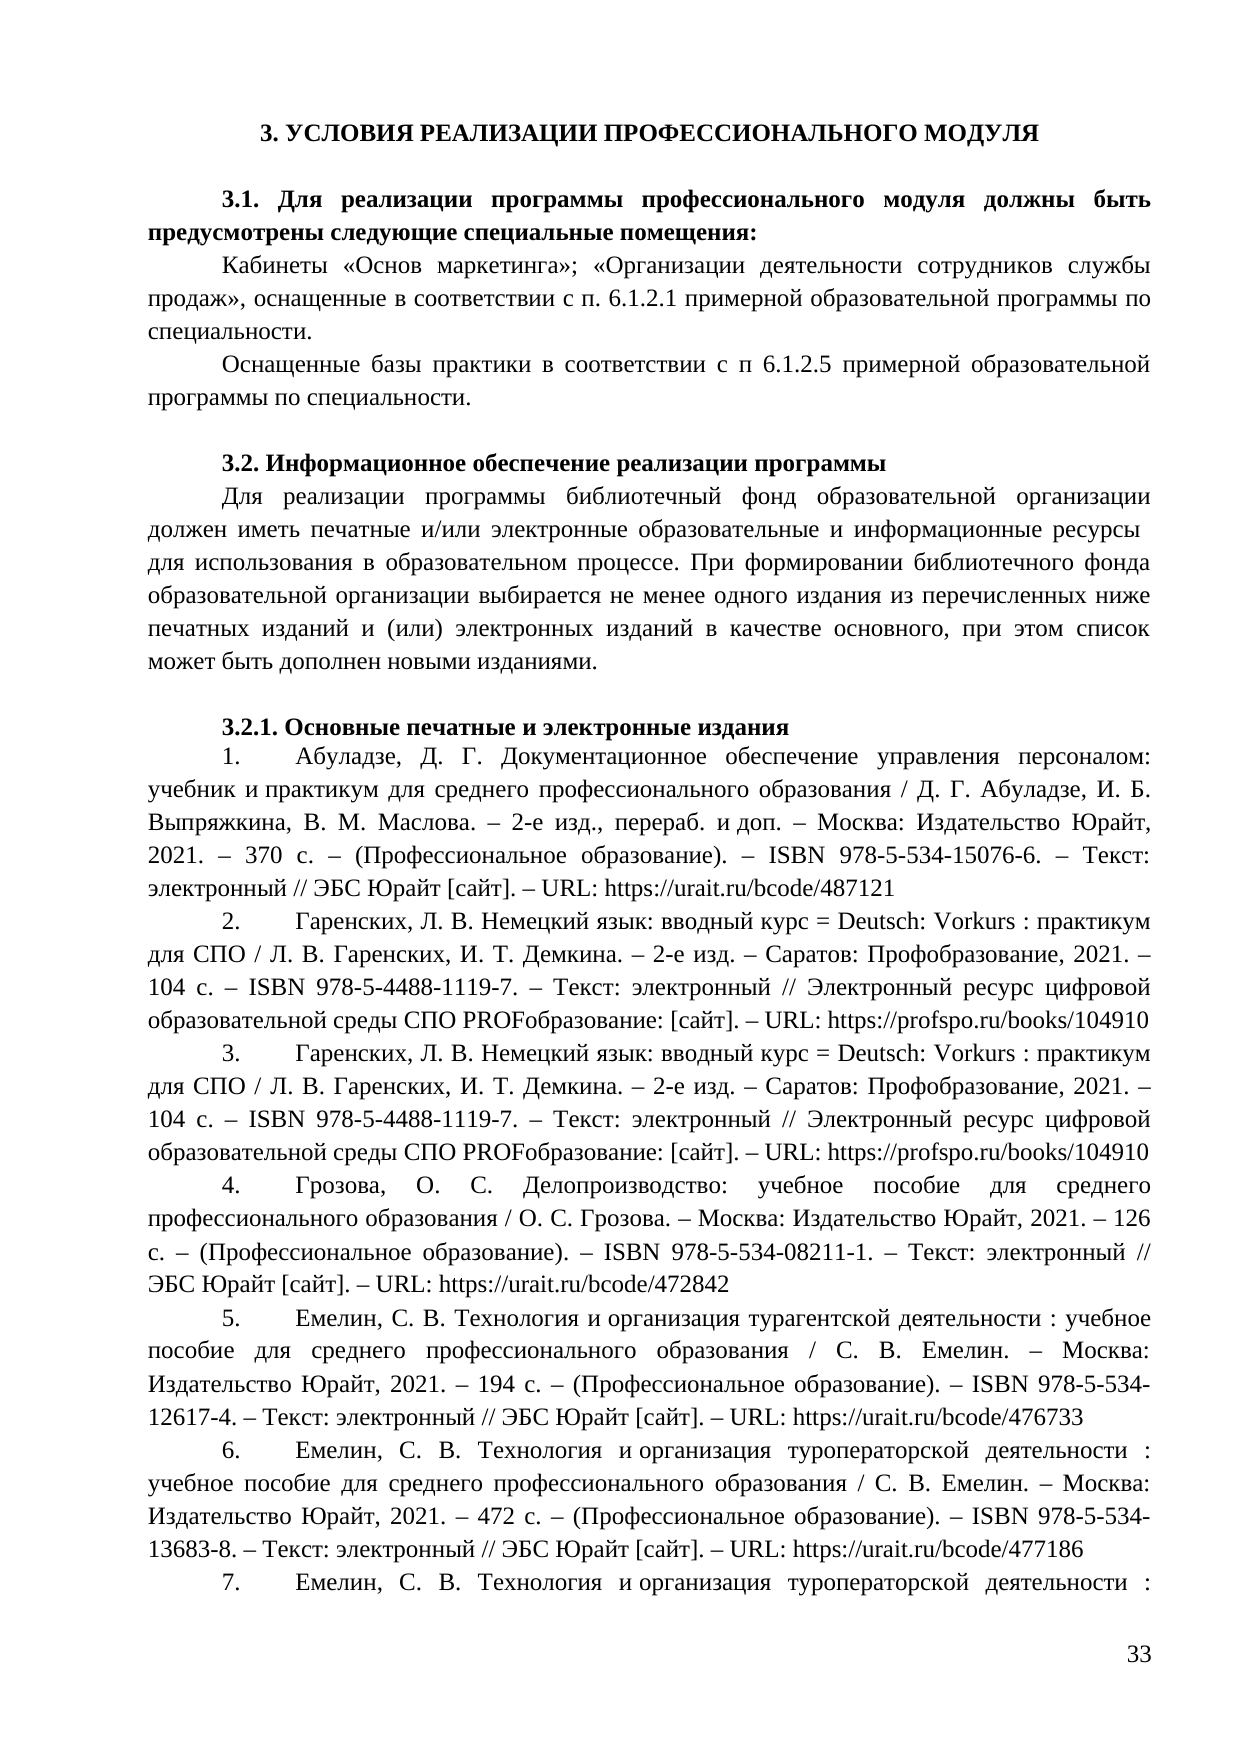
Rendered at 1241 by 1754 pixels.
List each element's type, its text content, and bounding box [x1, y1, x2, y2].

text 3. УСЛОВИЯ РЕАЛИЗАЦИИ ПРОФЕССИОНАЛЬНОГО МОДУЛЯ [148, 118, 1152, 147]
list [148, 1567, 1152, 1596]
list 3.2.1. Основные печатные и электронные издания [148, 712, 1152, 741]
list Абуладзе, Д. Г. Документационное обеспечение управления персоналом: учебник и практикум для среднего профессионального образования / Д. Г. Абуладзе, И. Б. Выпряжкина, В. М. Маслова. – 2-е изд., перераб. и доп. – Москва: Издательство Юрайт, 2021. – 370 с. – (Профессиональное образование). – ISBN 978-5-534-15076-6. – Текст: электронный // ЭБС Юрайт [сайт]. – URL: https://urait.ru/bcode/487121 [148, 741, 1152, 902]
text Кабинеты «Основ маркетинга»; «Организации деятельности сотрудников службы продаж», оснащенные в соответствии с п. 6.1.2.1 примерной образовательной программы по специальности. [148, 250, 1152, 345]
text Оснащенные базы практики в соответствии с п 6.1.2.5 примерной образовательной программы по специальности. [148, 349, 1152, 411]
list Гаренских, Л. В. Немецкий язык: вводный курс = Deutsch: Vorkurs : практикум для СПО / Л. В. Гаренских, И. Т. Демкина. – 2-е изд. – Саратов: Профобразование, 2021. – 104 c. – ISBN 978-5-4488-1119-7. – Текст: электронный // Электронный ресурс цифровой образовательной среды СПО PROFобразование: [сайт]. – URL: https://profspo.ru/books/104910 [148, 1038, 1152, 1166]
text 3.1. Для реализации программы профессионального модуля должны быть предусмотрены следующие специальные помещения: [148, 184, 1152, 246]
list Гаренских, Л. В. Немецкий язык: вводный курс = Deutsch: Vorkurs : практикум для СПО / Л. В. Гаренских, И. Т. Демкина. – 2-е изд. – Саратов: Профобразование, 2021. – 104 c. – ISBN 978-5-4488-1119-7. – Текст: электронный // Электронный ресурс цифровой образовательной среды СПО PROFобразование: [сайт]. – URL: https://profspo.ru/books/104910 [148, 906, 1152, 1034]
list Грозова, О. С. Делопроизводство: учебное пособие для среднего профессионального образования / О. С. Грозова. – Москва: Издательство Юрайт, 2021. – 126 с. – (Профессиональное образование). – ISBN 978-5-534-08211-1. – Текст: электронный // ЭБС Юрайт [сайт]. – URL: https://urait.ru/bcode/472842 [148, 1171, 1152, 1298]
text Для реализации программы библиотечный фонд образовательной организации должен иметь печатные и/или электронные образовательные и информационные ресурсы для использования в образовательном процессе. При формировании библиотечного фонда образовательной организации выбирается не менее одного издания из перечисленных ниже печатных изданий и (или) электронных изданий в качестве основного, при этом список может быть дополнен новыми изданиями. [148, 481, 1152, 675]
list Емелин, С. В. Технология и организация турагентской деятельности : учебное пособие для среднего профессионального образования / С. В. Емелин. – Москва: Издательство Юрайт, 2021. – 194 с. – (Профессиональное образование). – ISBN 978-5-534-12617-4. – Текст: электронный // ЭБС Юрайт [сайт]. – URL: https://urait.ru/bcode/476733 [148, 1303, 1152, 1430]
text 3.2. Информационное обеспечение реализации программы [148, 448, 1152, 477]
